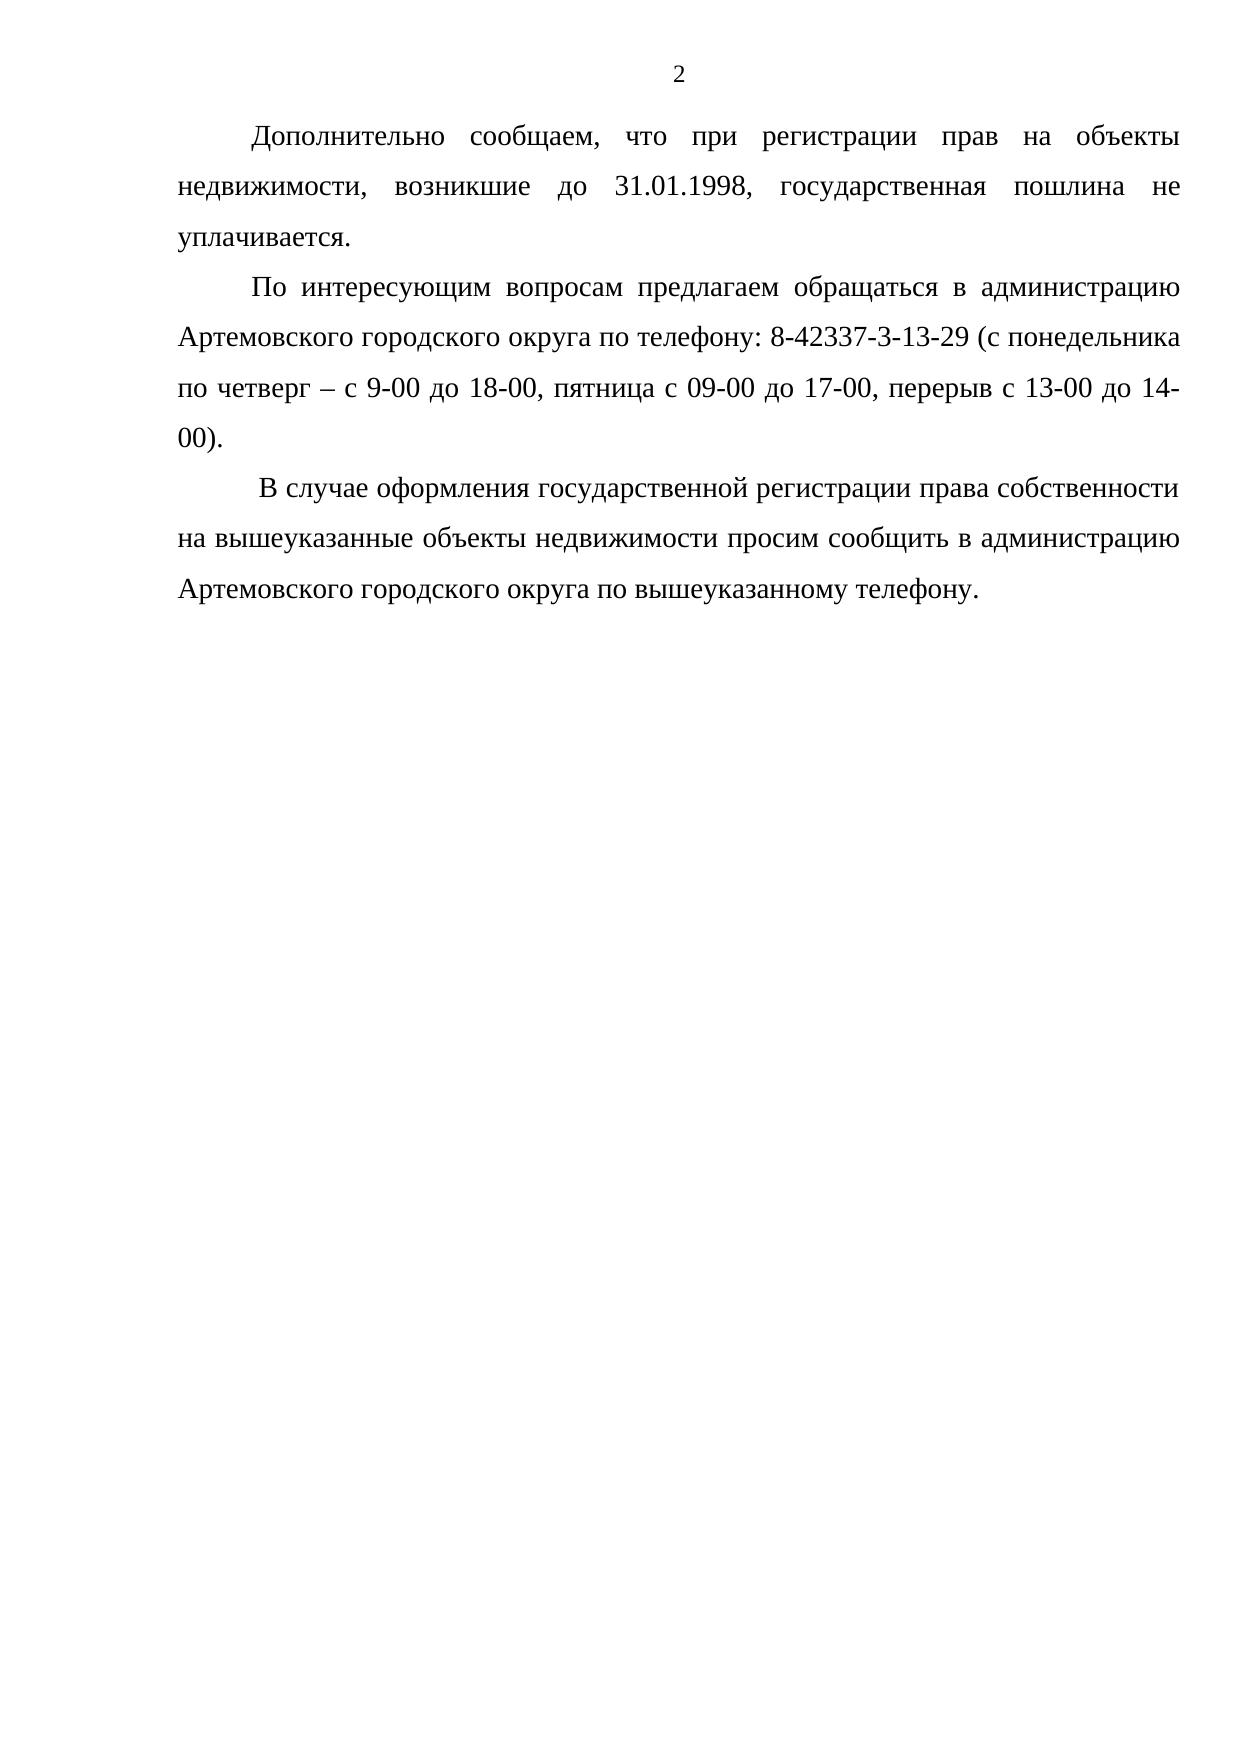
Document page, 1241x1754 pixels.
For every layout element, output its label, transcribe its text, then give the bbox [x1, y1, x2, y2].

text В случае оформления государственной регистрации права собственности на вышеуказанные объекты недвижимости просим сообщить в администрацию Артемовского городского округа по вышеуказанному телефону. [177, 470, 1181, 604]
text По интересующим вопросам предлагаем обращаться в администрацию Артемовского городского округа по телефону: 8-42337-3-13-29 (с понедельника по четверг – с 9-00 до 18-00, пятница с 09-00 до 17-00, перерыв с 13-00 до 14-00). [177, 269, 1181, 453]
text Дополнительно сообщаем, что при регистрации прав на объекты недвижимости, возникшие до 31.01.1998, государственная пошлина не уплачивается. [177, 118, 1181, 252]
